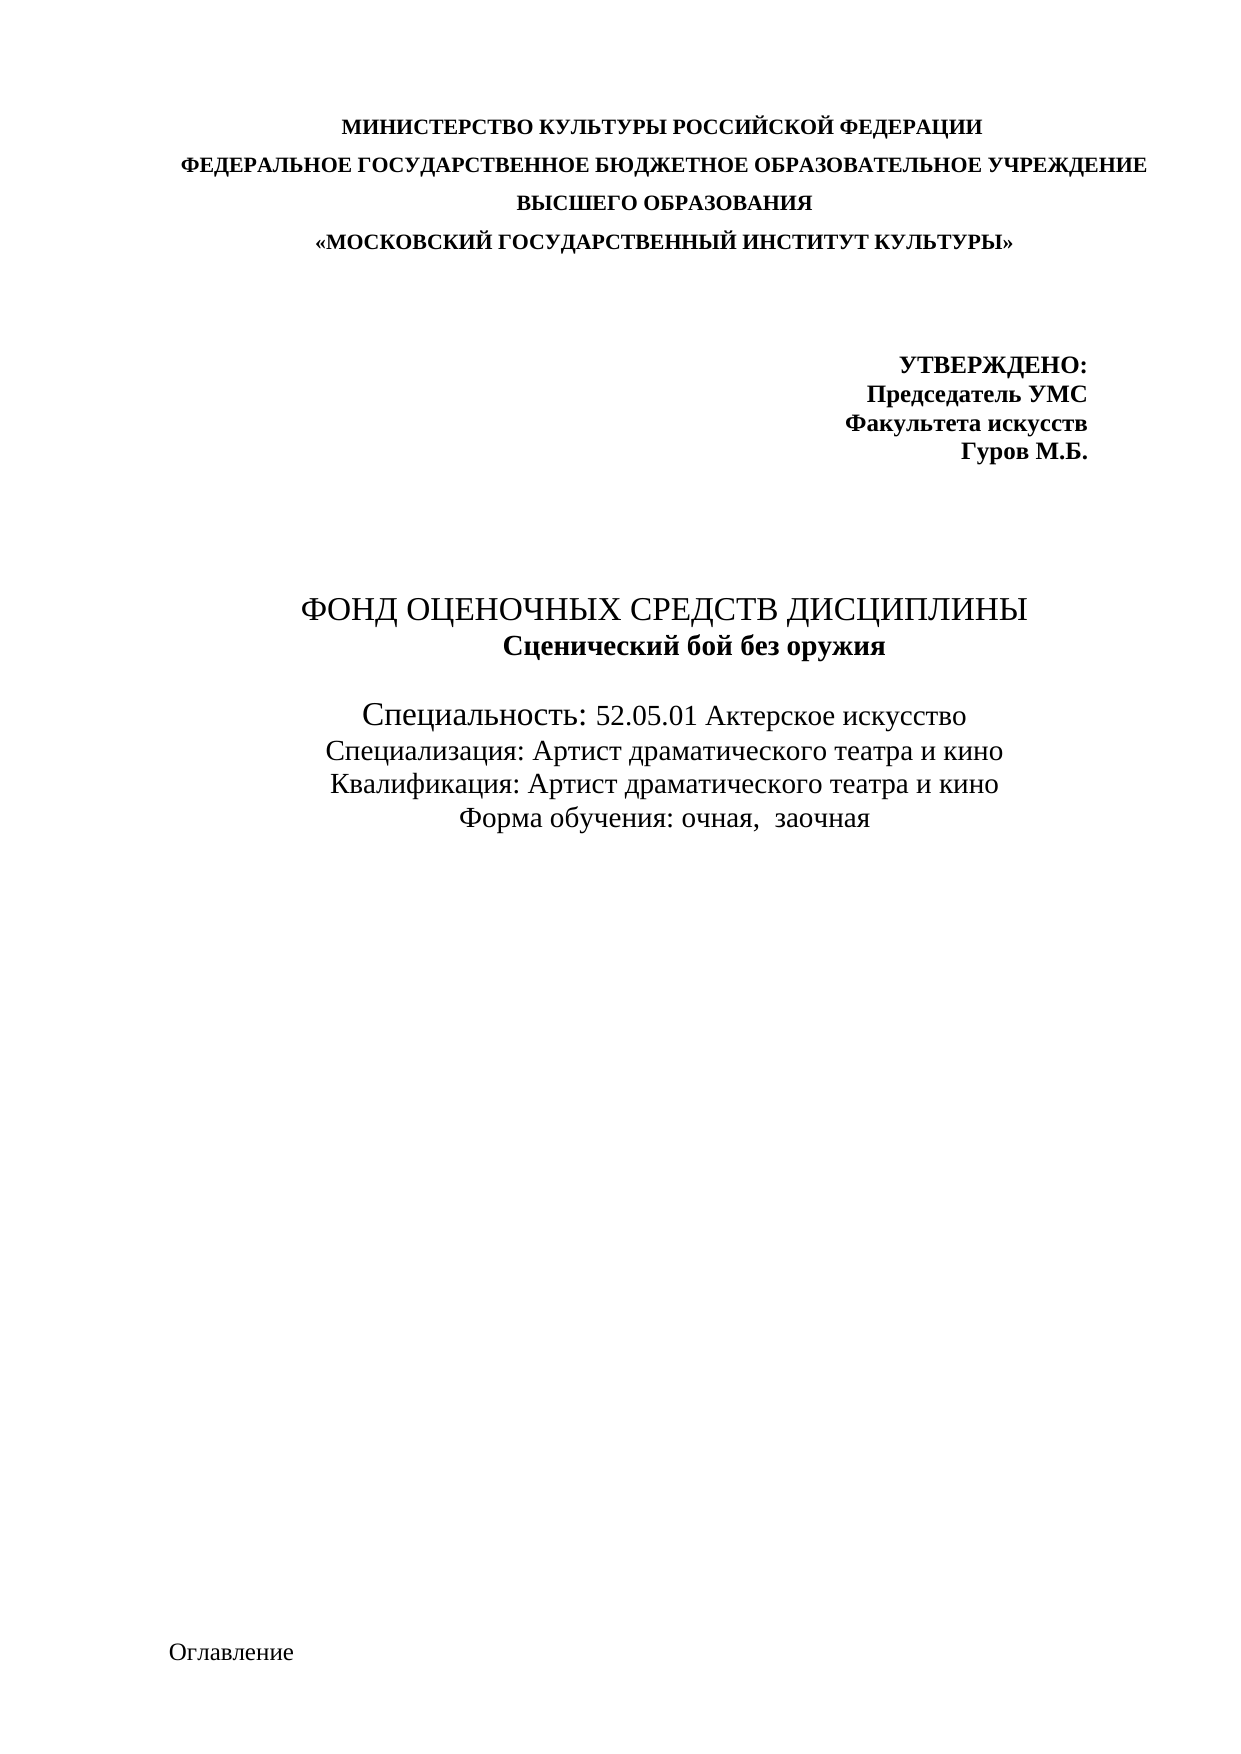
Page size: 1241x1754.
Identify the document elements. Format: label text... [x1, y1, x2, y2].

table_header УТВЕРЖДЕНО: Председатель УМС Факультета искусств Гуров М.Б. [656, 350, 1099, 465]
text Специальность: 52.05.01 Актерское искусство [298, 694, 1030, 733]
text Сценический бой без оружия [299, 628, 1089, 661]
title ФОНД ОЦЕНОЧНЫХ СРЕДСТВ ДИСЦИПЛИНЫ [299, 589, 1030, 627]
text «МОСКОВСКИЙ ГОСУДАРСТВЕННЫЙ ИНСТИТУТ КУЛЬТУРЫ» [299, 229, 1030, 254]
text ВЫСШЕГО ОБРАЗОВАНИЯ [516, 191, 1159, 216]
subtitle Оглавление [169, 1637, 1159, 1666]
text Специализация: Артист драматического театра и кино Квалификация: Артист драматического театра и кино Форма обучения: очная, заочная [299, 733, 1030, 833]
text МИНИСТЕРСТВО КУЛЬТУРЫ РОССИЙСКОЙ ФЕДЕРАЦИИ ФЕДЕРАЛЬНОЕ ГОСУДАРСТВЕННОЕ БЮДЖЕТНОЕ ОБРАЗОВАТЕЛЬНОЕ УЧРЕЖДЕНИЕ [181, 114, 1149, 178]
